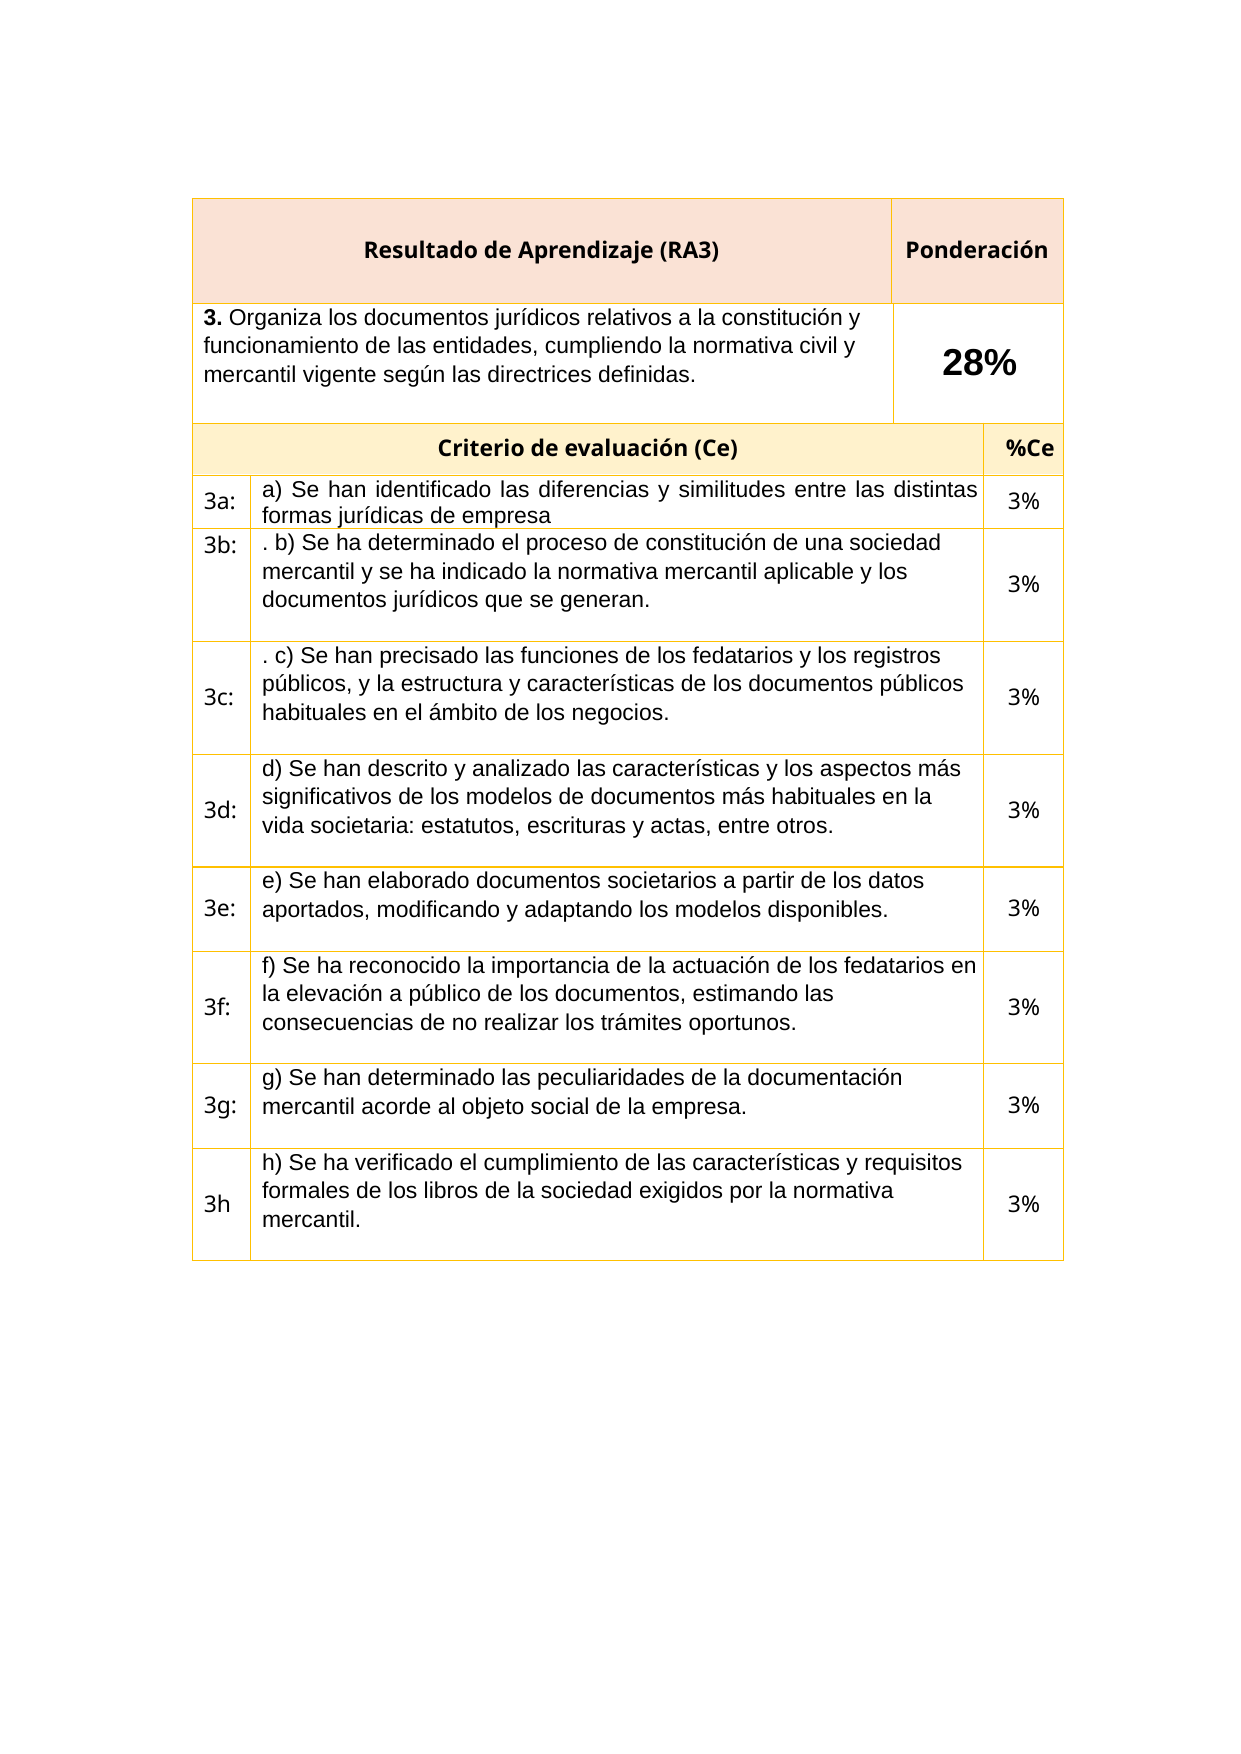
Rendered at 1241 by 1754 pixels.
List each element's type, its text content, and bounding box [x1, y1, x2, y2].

table_cell . c) Se han precisado las funciones de los fedatarios y los registros públicos, y la estructura y características de los documentos públicos habituales en el ámbito de los negocios. [251, 642, 983, 754]
table_header Resultado de Aprendizaje (RA3) [193, 199, 891, 303]
table_cell 3b: [193, 529, 250, 641]
table_cell 3f: [193, 952, 250, 1063]
table_cell 3c: [193, 642, 250, 754]
table_cell 3h [193, 1149, 250, 1260]
table_cell 3a: [193, 476, 250, 528]
table_cell 3% [984, 529, 1063, 641]
table_cell . b) Se ha determinado el proceso de constitución de una sociedad mercantil y se ha indicado la normativa mercantil aplicable y los documentos jurídicos que se generan. [251, 529, 983, 641]
table_cell e) Se han elaborado documentos societarios a partir de los datos aportados, modificando y adaptando los modelos disponibles. [251, 868, 983, 951]
table_cell 3g: [193, 1064, 250, 1148]
table_cell 3% [984, 642, 1063, 754]
table_cell g) Se han determinado las peculiaridades de la documentación mercantil acorde al objeto social de la empresa. [251, 1064, 983, 1148]
table_cell d) Se han descrito y analizado las características y los aspectos más significativos de los modelos de documentos más habituales en la vida societaria: estatutos, escrituras y actas, entre otros. [251, 755, 983, 866]
table_cell a) Se han identificado las diferencias y similitudes entre las distintas formas jurídicas de empresa [251, 476, 983, 528]
table_cell 28% [894, 304, 1063, 422]
table_cell 3% [984, 952, 1063, 1063]
table_cell 3% [984, 1064, 1063, 1148]
table_cell Criterio de evaluación (Ce) [193, 424, 983, 474]
table_cell 3% [984, 476, 1063, 528]
table_cell h) Se ha verificado el cumplimiento de las características y requisitos formales de los libros de la sociedad exigidos por la normativa mercantil. [251, 1149, 983, 1260]
table_cell 3% [984, 868, 1063, 951]
table_cell %Ce [984, 424, 1063, 474]
table_header Ponderación [892, 199, 1063, 303]
table_cell f) Se ha reconocido la importancia de la actuación de los fedatarios en la elevación a público de los documentos, estimando las consecuencias de no realizar los trámites oportunos. [251, 952, 983, 1063]
table_cell 3% [984, 1149, 1063, 1260]
table_cell 3. Organiza los documentos jurídicos relativos a la constitución y funcionamiento de las entidades, cumpliendo la normativa civil y mercantil vigente según las directrices definidas. [193, 304, 893, 422]
table_cell 3e: [193, 868, 250, 951]
table_cell 3% [984, 755, 1063, 866]
table_cell 3d: [193, 755, 250, 866]
